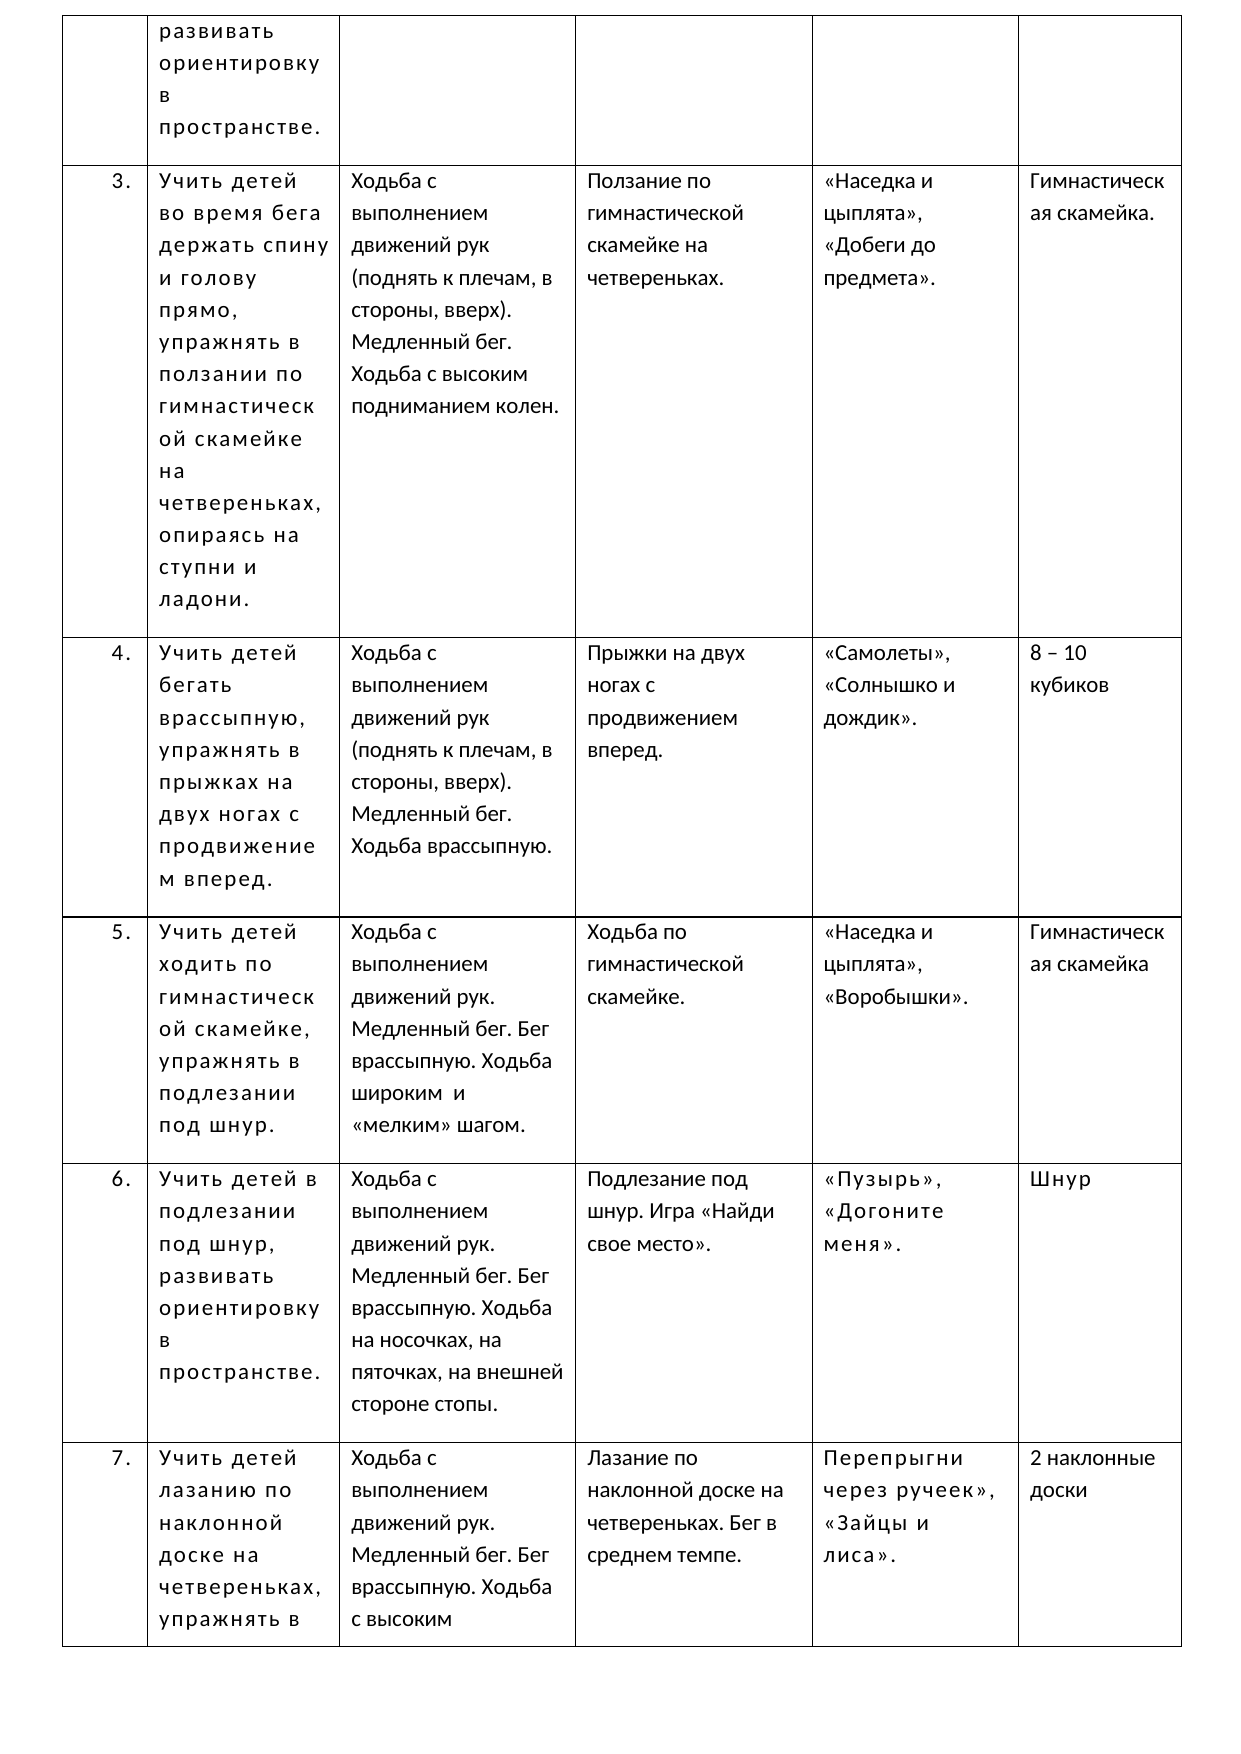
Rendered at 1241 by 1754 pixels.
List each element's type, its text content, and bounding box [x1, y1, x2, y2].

table_cell Шнур [1019, 1164, 1181, 1442]
table_cell Прыжки на двух ногах с продвижением вперед. [576, 638, 812, 916]
table_cell Гимнастическая скамейка. [1019, 166, 1181, 637]
table_cell Учить детей во время бега держать спину и голову прямо, упражнять в ползании по гимнастической скамейке на четвереньках, опираясь на ступни и ладони. [148, 166, 339, 637]
table_cell 2 наклонные доски [1019, 1443, 1181, 1646]
table_cell Подлезание под шнур. Игра «Найди свое место». [576, 1164, 812, 1442]
table_cell Ползание по гимнастической скамейке на четвереньках. [576, 166, 812, 637]
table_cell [813, 16, 1018, 165]
table_cell [63, 16, 147, 165]
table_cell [576, 16, 812, 165]
table_cell Учить детей ходить по гимнастической скамейке, упражнять в подлезании под шнур. [148, 918, 339, 1163]
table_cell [576, 1443, 812, 1646]
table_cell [148, 16, 339, 165]
table_cell Ходьба по гимнастической скамейке. [576, 918, 812, 1163]
table_cell «Наседка и цыплята», «Добеги до предмета». [813, 166, 1018, 637]
table_cell «Наседка и цыплята», «Воробышки». [813, 918, 1018, 1163]
table_cell [63, 166, 147, 637]
table_cell «Самолеты», «Солнышко и дождик». [813, 638, 1018, 916]
table_cell «Пузырь», «Догоните меня». [813, 1164, 1018, 1442]
table_cell [63, 1443, 147, 1646]
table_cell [148, 1443, 339, 1646]
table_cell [340, 16, 575, 165]
table_cell [63, 918, 147, 1163]
table_cell [1019, 16, 1181, 165]
table_cell Ходьба с выполнением движений рук. Медленный бег. Бег врассыпную. Ходьба на носочках, на пяточках, на внешней стороне стопы. [340, 1164, 575, 1442]
table_cell [63, 1164, 147, 1442]
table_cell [813, 1443, 1018, 1646]
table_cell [340, 1443, 575, 1646]
table_cell Учить детей бегать врассыпную, упражнять в прыжках на двух ногах с продвижением вперед. [148, 638, 339, 916]
table_cell Ходьба с выполнением движений рук. Медленный бег. Бег врассыпную. Ходьба широким и «мелким» шагом. [340, 918, 575, 1163]
table_cell Ходьба с выполнением движений рук (поднять к плечам, в стороны, вверх). Медленный бег. Ходьба врассыпную. [340, 638, 575, 916]
table_cell Гимнастическая скамейка [1019, 918, 1181, 1163]
table_cell Учить детей в подлезании под шнур, развивать ориентировку в пространстве. [148, 1164, 339, 1442]
table_cell 8 – 10 кубиков [1019, 638, 1181, 916]
table_cell [63, 638, 147, 916]
table_cell Ходьба с выполнением движений рук (поднять к плечам, в стороны, вверх). Медленный бег. Ходьба с высоким подниманием колен. [340, 166, 575, 637]
